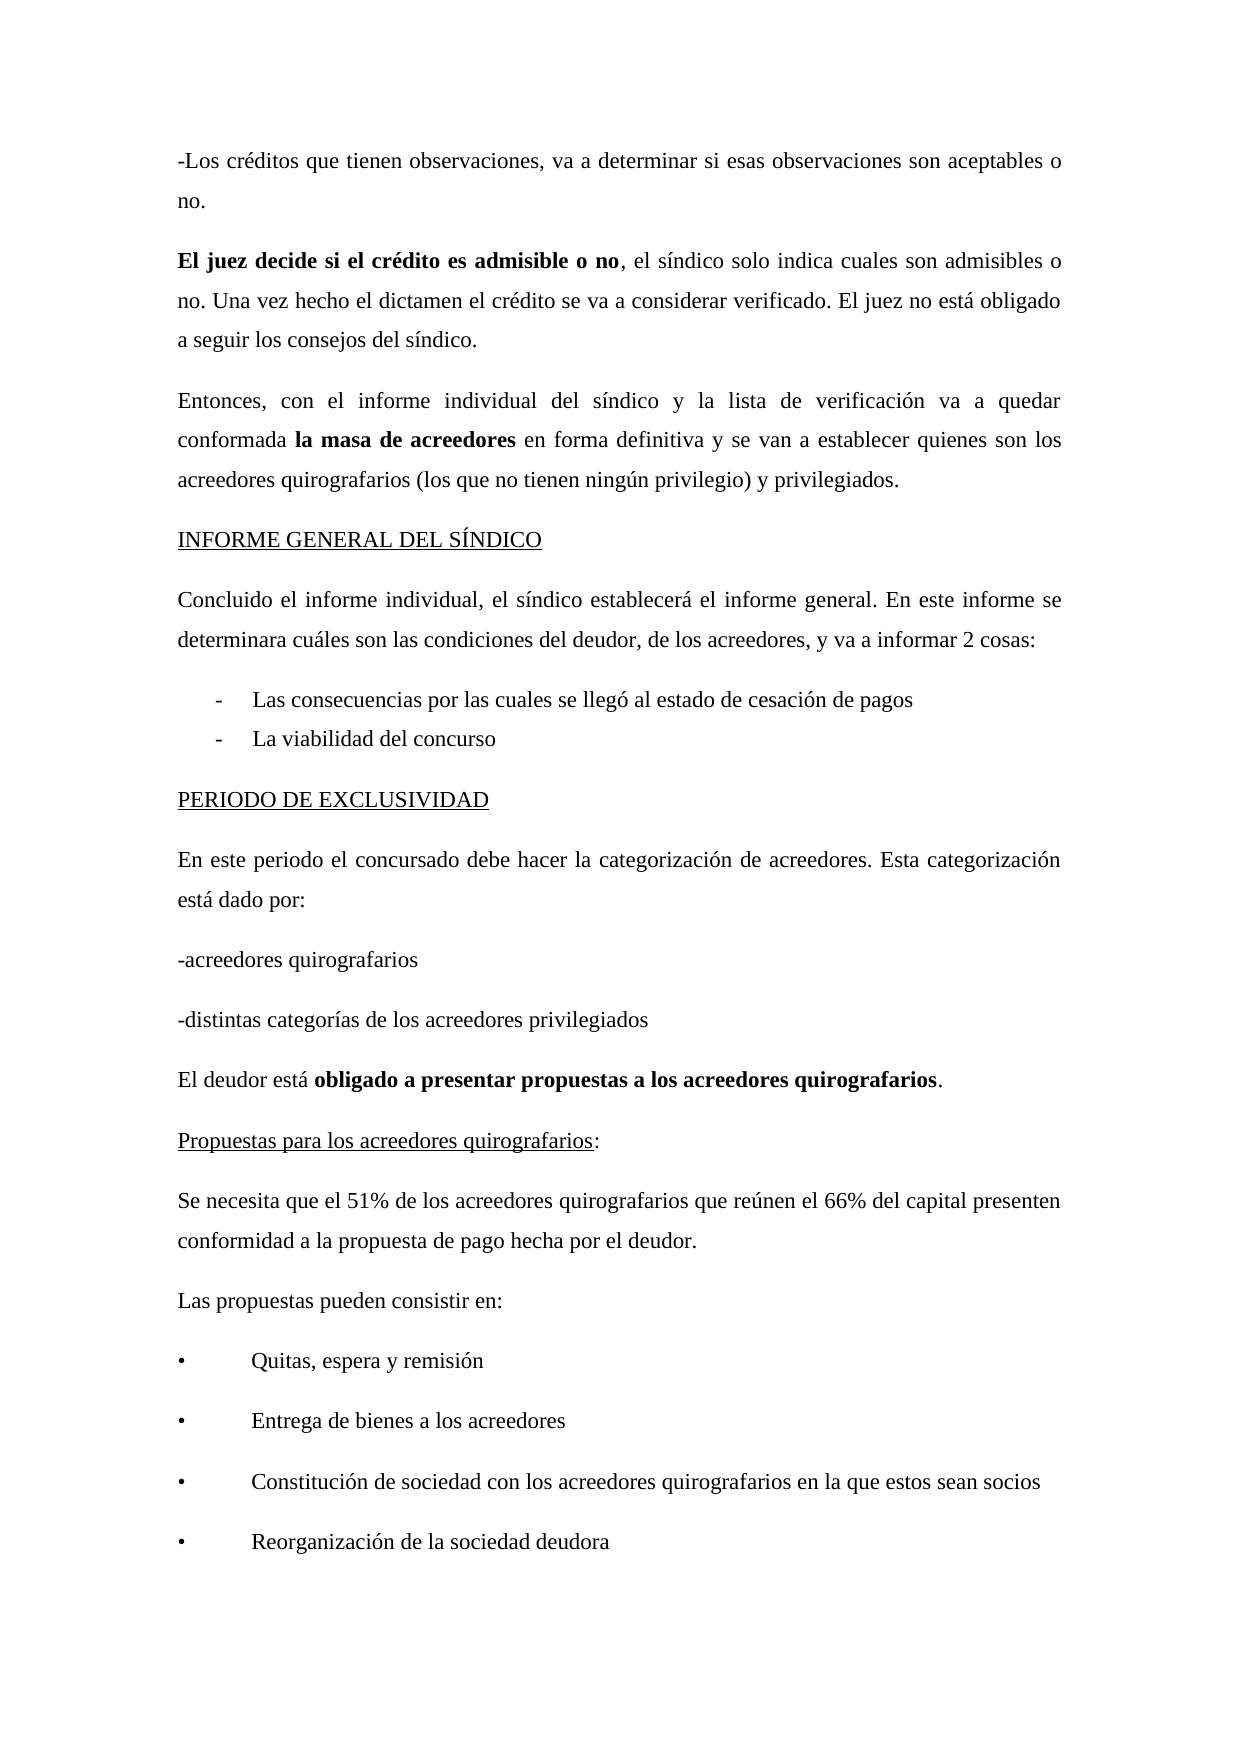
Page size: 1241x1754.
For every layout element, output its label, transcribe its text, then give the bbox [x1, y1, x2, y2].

text Concluido el informe individual, el síndico establecerá el informe general. En este informe se determinara cuáles son las condiciones del deudor, de los acreedores, y va a informar 2 cosas: [177, 586, 1063, 652]
text INFORME GENERAL DEL SÍNDICO [177, 526, 1063, 552]
text • Reorganización de la sociedad deudora [177, 1528, 1063, 1554]
text Las propuestas pueden consistir en: [177, 1287, 1063, 1313]
text • Constitución de sociedad con los acreedores quirografarios en la que estos sean socios [177, 1468, 1063, 1494]
text Propuestas para los acreedores quirografarios: [177, 1127, 1063, 1153]
list La viabilidad del concurso [215, 726, 1063, 752]
text El juez decide si el crédito es admisible o no, el síndico solo indica cuales son admisibles o no. Una vez hecho el dictamen el crédito se va a considerar verificado. El juez no está obligado a seguir los consejos del síndico. [177, 247, 1063, 353]
text -distintas categorías de los acreedores privilegiados [177, 1006, 1063, 1033]
text El deudor está obligado a presentar propuestas a los acreedores quirografarios. [177, 1067, 1063, 1093]
text PERIODO DE EXCLUSIVIDAD [177, 786, 1063, 812]
text • Quitas, espera y remisión [177, 1347, 1063, 1374]
text • Entrega de bienes a los acreedores [177, 1408, 1063, 1434]
text -acreedores quirografarios [177, 946, 1063, 972]
text En este periodo el concursado debe hacer la categorización de acreedores. Esta categorización está dado por: [177, 846, 1063, 912]
text Entonces, con el informe individual del síndico y la lista de verificación va a quedar conformada la masa de acreedores en forma definitiva y se van a establecer quienes son los acreedores quirografarios (los que no tienen ningún privilegio) y privilegiados. [177, 387, 1063, 492]
text Se necesita que el 51% de los acreedores quirografarios que reúnen el 66% del capital presenten conformidad a la propuesta de pago hecha por el deudor. [177, 1187, 1063, 1253]
list Las consecuencias por las cuales se llegó al estado de cesación de pagos [215, 686, 1063, 712]
text -Los créditos que tienen observaciones, va a determinar si esas observaciones son aceptables o no. [177, 148, 1063, 213]
